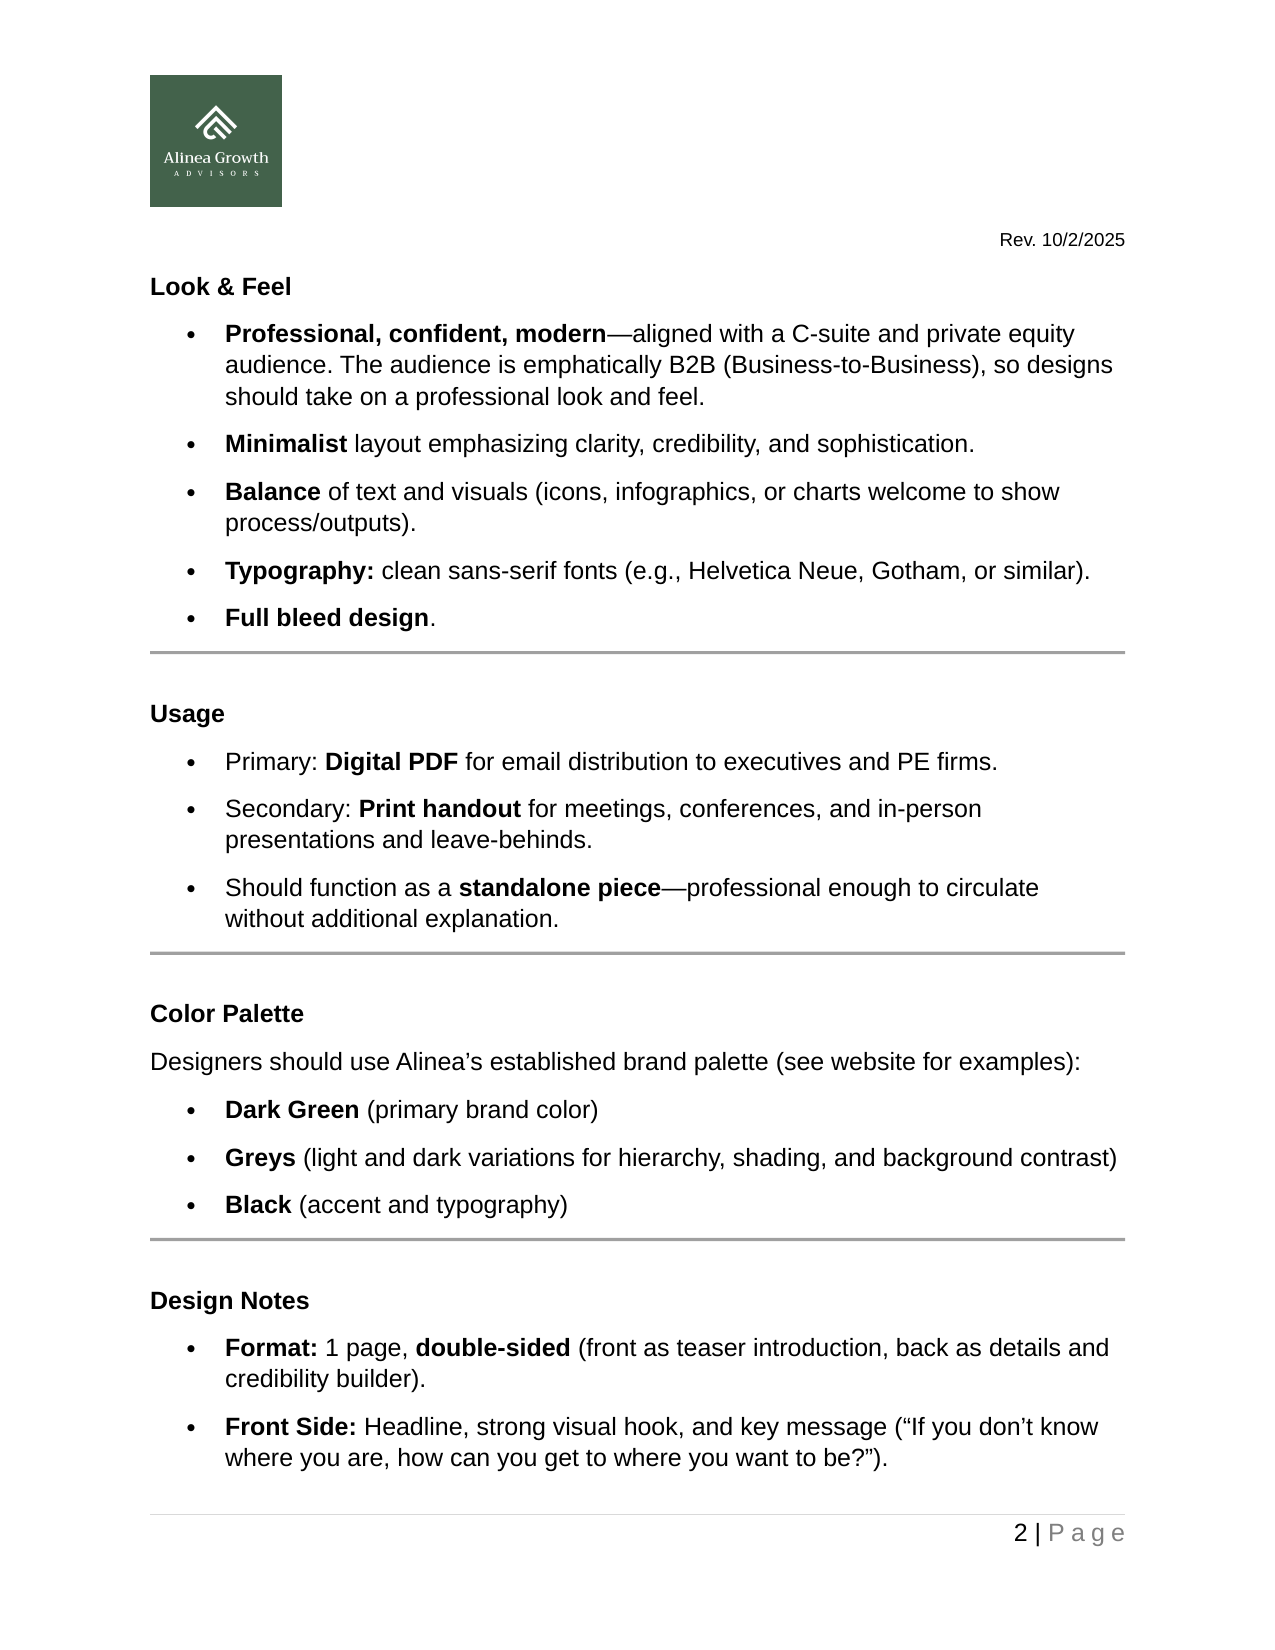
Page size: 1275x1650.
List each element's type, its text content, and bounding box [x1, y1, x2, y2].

list Professional, confident, modern—aligned with a C-suite and private equity audience. The audience is emphatically B2B (Business-to-Business), so designs should take on a professional look and feel. [187, 319, 1125, 410]
text Designers should use Alinea’s established brand palette (see website for examples): [150, 1047, 1125, 1076]
list Minimalist layout emphasizing clarity, credibility, and sophistication. [187, 429, 1125, 458]
text Color Palette [150, 999, 1125, 1028]
list Balance of text and visuals (icons, infographics, or charts welcome to show process/outputs). [187, 477, 1125, 537]
list Greys (light and dark variations for hierarchy, shading, and background contrast) [187, 1142, 1125, 1171]
list Typography: clean sans-serif fonts (e.g., Helvetica Neue, Gotham, or similar). [187, 556, 1125, 584]
list Black (accent and typography) [187, 1190, 1125, 1219]
list Front Side: Headline, strong visual hook, and key message (“If you don’t know where you are, how can you get to where you want to be?”). [187, 1412, 1125, 1472]
list Primary: Digital PDF for email distribution to executives and PE firms. [187, 746, 1125, 775]
list Secondary: Print handout for meetings, conferences, and in-person presentations and leave-behinds. [187, 794, 1125, 854]
text Design Notes [150, 1286, 1125, 1314]
list Format: 1 page, double-sided (front as teaser introduction, back as details and credibility builder). [187, 1333, 1125, 1393]
text Usage [150, 699, 1125, 727]
picture [150, 75, 282, 207]
list Should function as a standalone piece—professional enough to circulate without additional explanation. [187, 873, 1125, 933]
list Dark Green (primary brand color) [187, 1095, 1125, 1123]
text Look & Feel [150, 272, 1125, 300]
list Full bleed design. [187, 603, 1125, 632]
